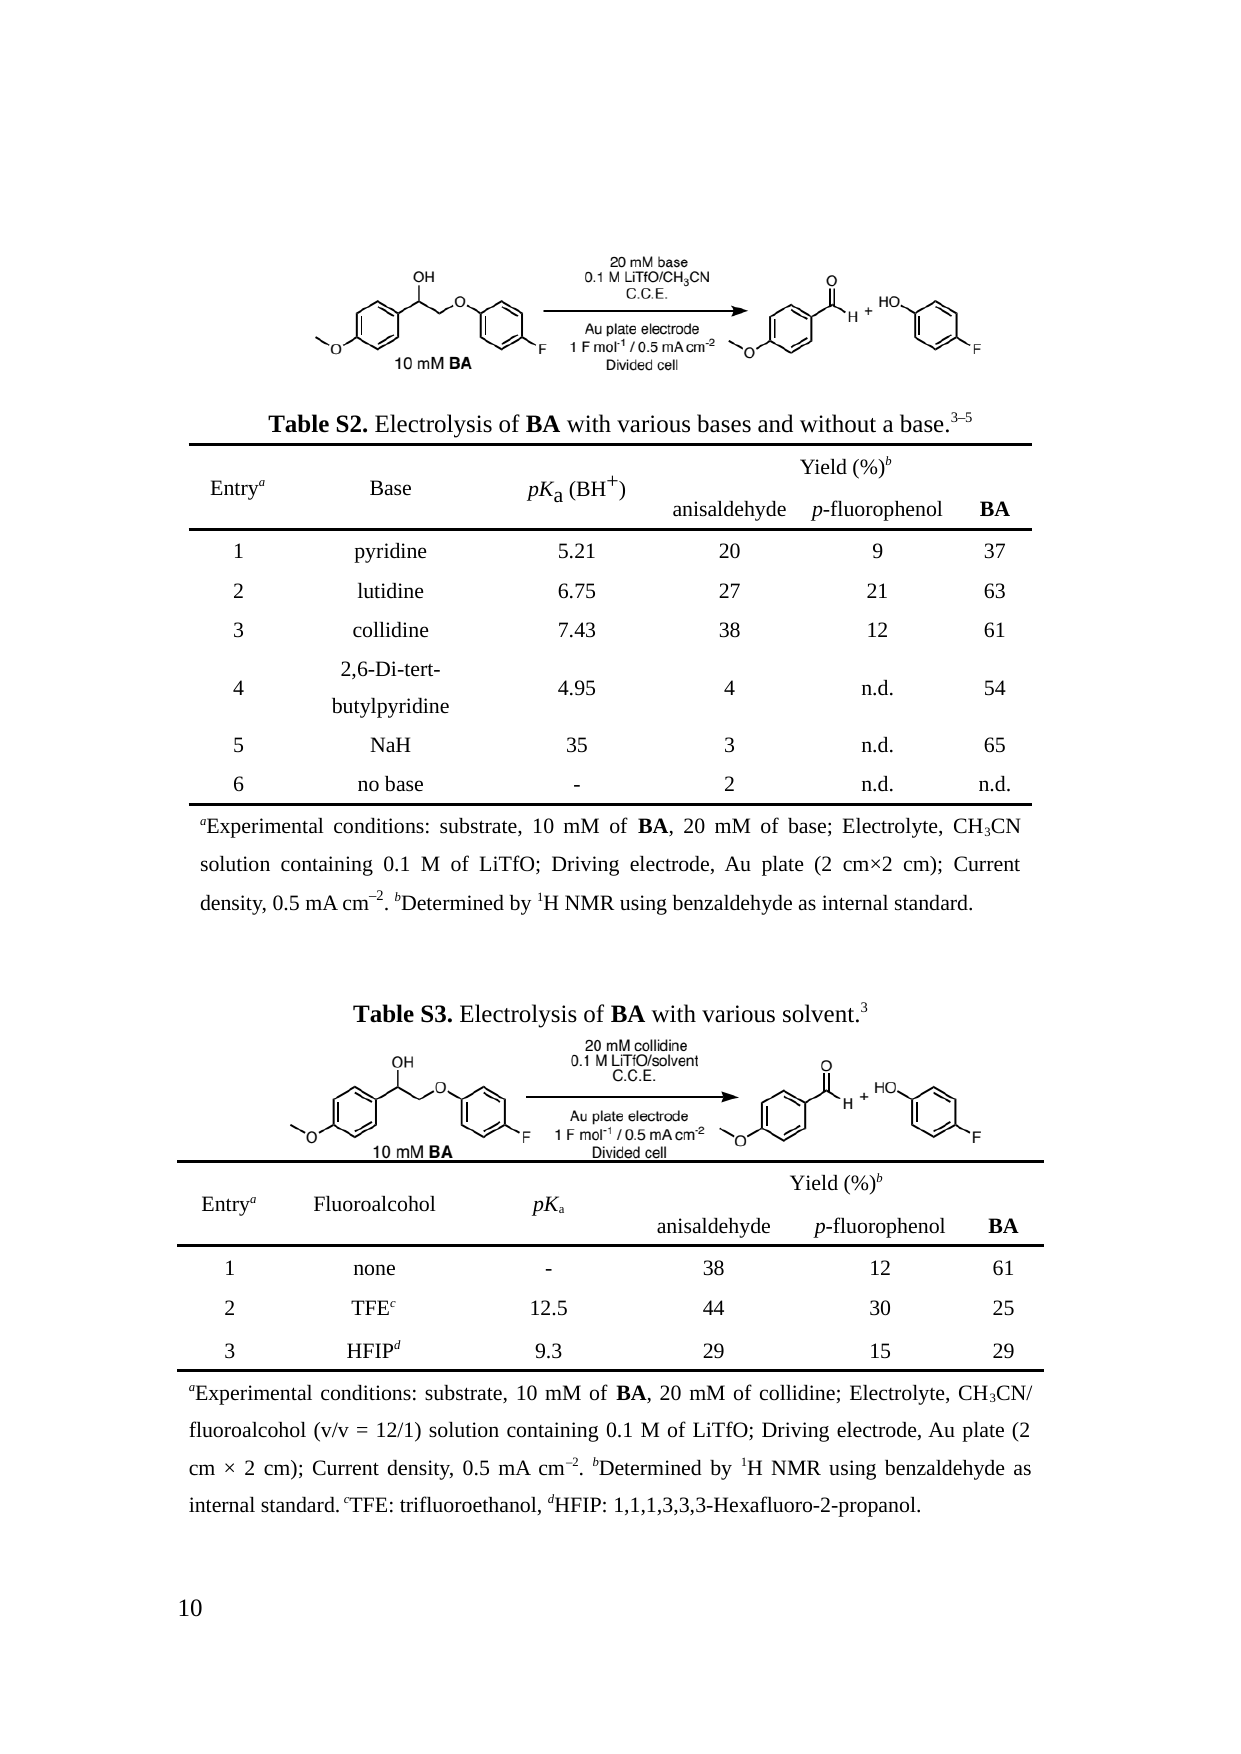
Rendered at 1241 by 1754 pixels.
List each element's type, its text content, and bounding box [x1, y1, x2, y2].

table_cell 61 [963, 1247, 1043, 1286]
table_cell anisaldehyde [630, 1202, 797, 1244]
table_cell 15 [797, 1330, 963, 1369]
table_header Table S3. Electrolysis of BA with various solvent. [177, 442, 1043, 1159]
table_cell aExperimental conditions: substrate, 10 mM of BA, 20 mM of collidine; Electrolyte, CH3CN/ fluoroalcohol (v/v = 12/1) solution containing 0.1 M of LiTfO; Driving electrode, Au plate (2 cm × 2 cm); Current density, 0.5 mA cm–2. bDetermined by 1H NMR using benzaldehyde as internal standard. cTFE: trifluoroethanol, dHFIP: 1,1,1,3,3,3-Hexafluoro-2-propanol. [177, 1372, 1043, 1561]
table_cell HFIPd [282, 1330, 467, 1369]
table_cell 1 [177, 1247, 282, 1286]
table_cell 25 [963, 1286, 1043, 1330]
table_cell 44 [630, 1286, 797, 1330]
table_cell pKa [467, 1163, 630, 1244]
table_cell 2 [177, 1286, 282, 1330]
table_cell 12 [797, 1247, 963, 1286]
table_cell TFEc [282, 1286, 467, 1330]
table_cell 9.3 [467, 1330, 630, 1369]
table_cell BA [963, 1202, 1043, 1244]
table_cell Fluoroalcohol [282, 1163, 467, 1244]
table_cell Entrya [177, 1163, 282, 1244]
table_cell Yield (%)b [630, 1163, 1043, 1202]
table_cell p-fluorophenol [797, 1202, 963, 1244]
table_cell - [467, 1247, 630, 1286]
text Table S2. Electrolysis of BA with various bases and without a base. [177, 217, 1063, 442]
table_cell 12.5 [467, 1286, 630, 1330]
table_cell 29 [963, 1330, 1043, 1369]
table_cell none [282, 1247, 467, 1286]
table_cell 38 [630, 1247, 797, 1286]
table_cell 3 [177, 1330, 282, 1369]
table_cell 30 [797, 1286, 963, 1330]
table_cell 29 [630, 1330, 797, 1369]
